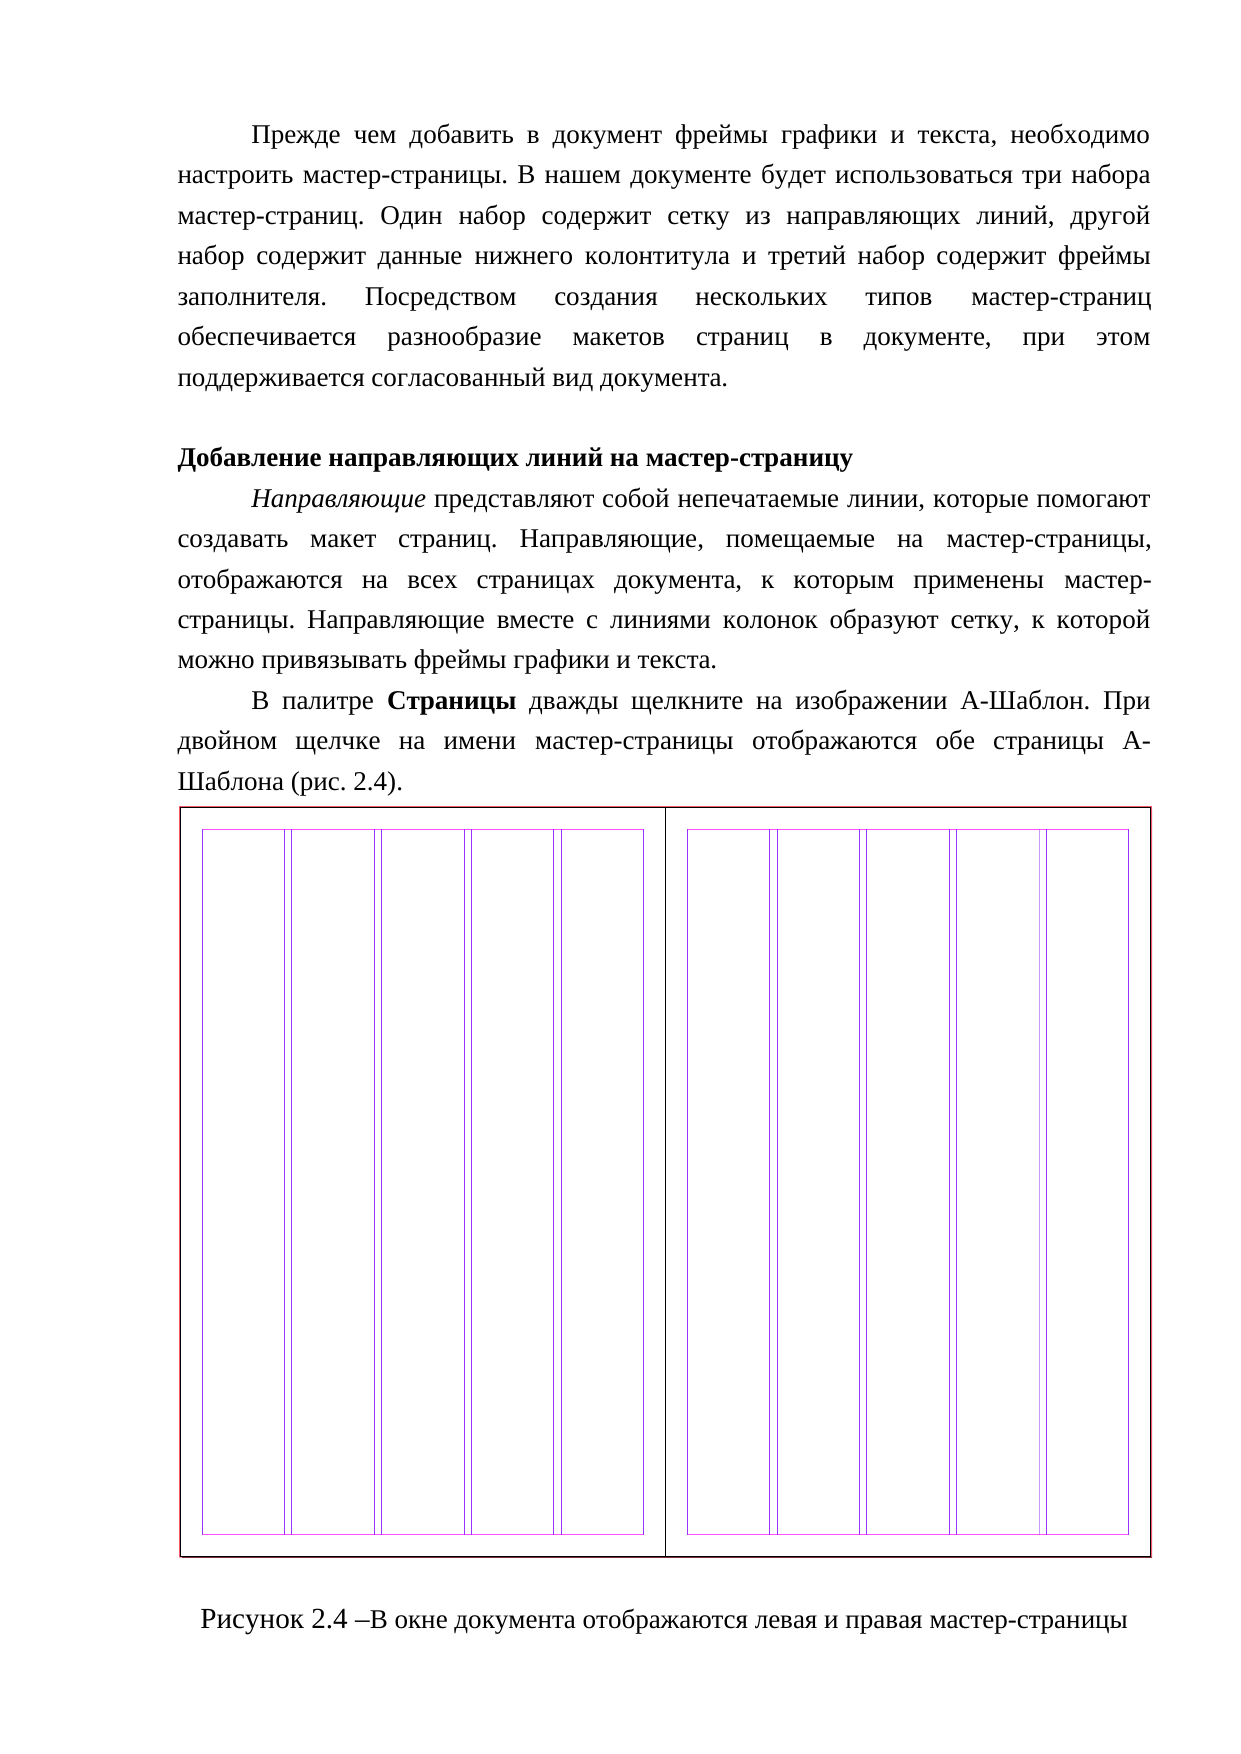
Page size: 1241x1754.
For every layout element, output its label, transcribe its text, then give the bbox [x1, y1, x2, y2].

subtitle Добавление направляющих линий на мастер-страницу [177, 441, 1152, 473]
text Направляющие представляют собой непечатаемые линии, которые помогают создавать макет страниц. Направляющие, помещаемые на мастер-страницы, отображаются на всех страницах документа, к которым применены мастер-страницы. Направляющие вместе с линиями колонок образуют сетку, к которой можно привязывать фреймы графики и текста. [177, 482, 1152, 675]
text Рисунок 2.4 –В окне документа отображаются левая и правая мастер-страницы [177, 1601, 1152, 1634]
text В палитре Страницы дважды щелкните на изображении A-Шаблон. При двойном щелчке на имени мастер-страницы отображаются обе страницы A-Шаблона (рис. 2.4). [177, 684, 1152, 796]
text Прежде чем добавить в документ фреймы графики и текста, необходимо настроить мастер-страницы. В нашем документе будет использоваться три набора мастер-страниц. Один набор содержит сетку из направляющих линий, другой набор содержит данные нижнего колонтитула и третий набор содержит фреймы заполнителя. Посредством создания нескольких типов мастер-страниц обеспечивается разнообразие макетов страниц в документе, при этом поддерживается согласованный вид документа. [177, 118, 1152, 392]
picture [177, 805, 1153, 1558]
